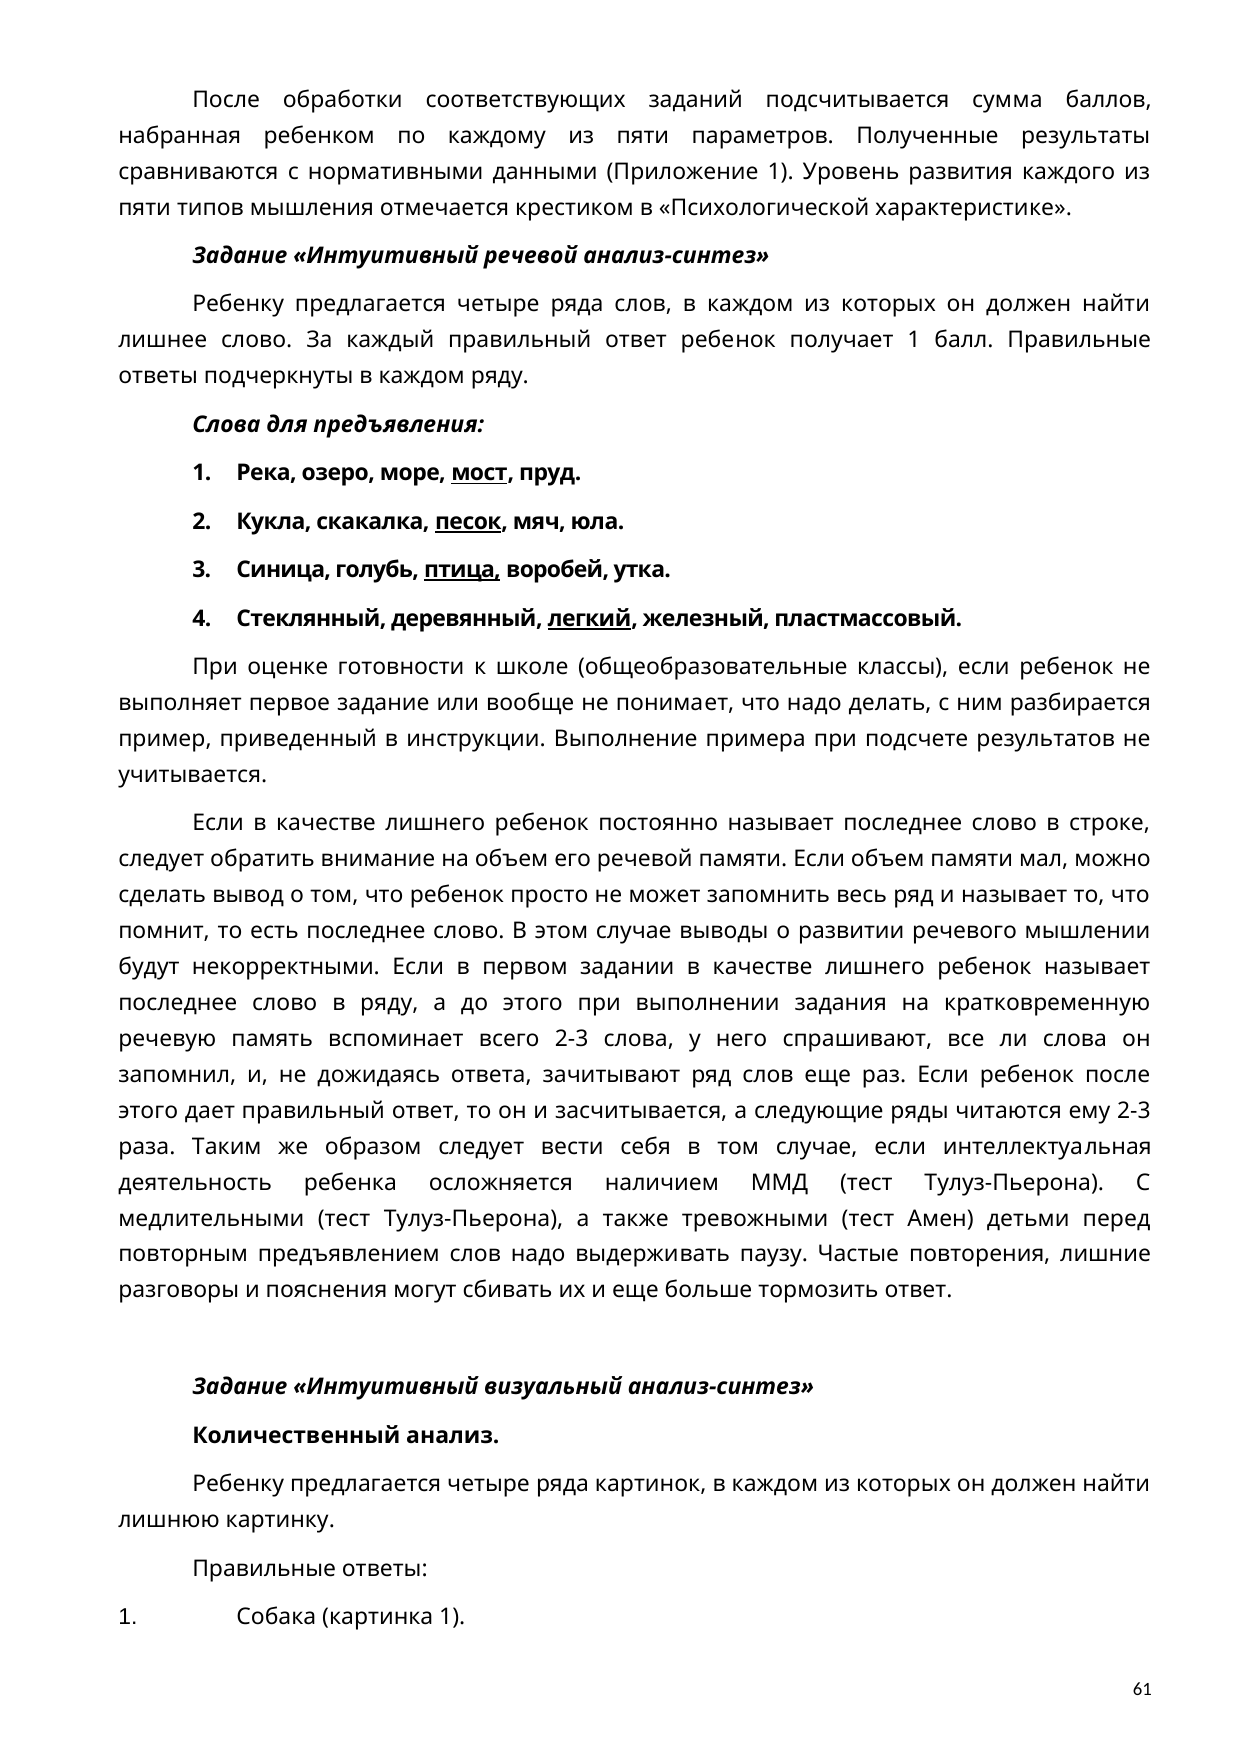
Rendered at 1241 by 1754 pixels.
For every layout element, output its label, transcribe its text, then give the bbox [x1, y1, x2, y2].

text Задание «Интуитивный визуальный анализ-синтез» [118, 1370, 1152, 1401]
text Правильные ответы: [118, 1551, 1152, 1583]
list Стеклянный, деревянный, легкий, железный, пластмассовый. [118, 601, 1152, 633]
text При оценке готовности к школе (общеобразовательные классы), если ребенок не выполняет первое задание или вообще не понимает, что надо делать, с ним разбирается пример, приведенный в инструкции. Выполнение примера при подсчете результатов не учитывается. [118, 650, 1152, 789]
text После обработки соответствующих заданий подсчитывается сумма баллов, набранная ребенком по каждому из пяти параметров. Полученные результаты сравниваются с нормативными данными (Приложение 1). Уровень развития каждого из пяти типов мышления отмечается крестиком в «Психологической характеристике». [118, 83, 1152, 222]
list Кукла, скакалка, песок, мяч, юла. [118, 504, 1152, 536]
text Количественный анализ. [118, 1419, 1152, 1450]
text Если в качестве лишнего ребенок постоянно называет последнее слово в строке, следует обратить внимание на объем его речевой памяти. Если объем памяти мал, можно сделать вывод о том, что ребенок просто не может запомнить весь ряд и называет то, что помнит, то есть последнее слово. В этом случае выводы о развитии речевого мышлении будут некорректными. Если в первом задании в качестве лишнего ребенок называет последнее слово в ряду, а до этого при выполнении задания на кратковременную речевую память вспоминает всего 2-3 слова, у него спрашивают, все ли слова он запомнил, и, не дожидаясь ответа, зачитывают ряд слов еще раз. Если ребенок после этого дает правильный ответ, то он и засчитывается, а следующие ряды читаются ему 2-3 раза. Таким же образом следует вести себя в том случае, если интеллектуальная деятельность ребенка осложняется наличием ММД (тест Тулуз-Пьерона). С медлительными (тест Тулуз-Пьерона), а также тревожными (тест Амен) детьми перед повторным предъявлением слов надо выдерживать паузу. Частые повторения, лишние разговоры и пояснения могут сбивать их и еще больше тормозить ответ. [118, 806, 1152, 1304]
list Синица, голубь, птица, воробей, утка. [118, 553, 1152, 584]
list Река, озеро, море, мост, пруд. [118, 456, 1152, 487]
text Задание «Интуитивный речевой анализ-синтез» [118, 239, 1152, 270]
list Собака (картинка 1). [118, 1600, 1152, 1631]
text Ребенку предлагается четыре ряда картинок, в каждом из которых он должен найти лишнюю картинку. [118, 1467, 1152, 1534]
text Слова для предъявления: [118, 408, 1152, 439]
text Ребенку предлагается четыре ряда слов, в каждом из которых он должен найти лишнее слово. За каждый правильный ответ ребенок получает 1 балл. Правильные ответы подчеркнуты в каждом ряду. [118, 287, 1152, 391]
